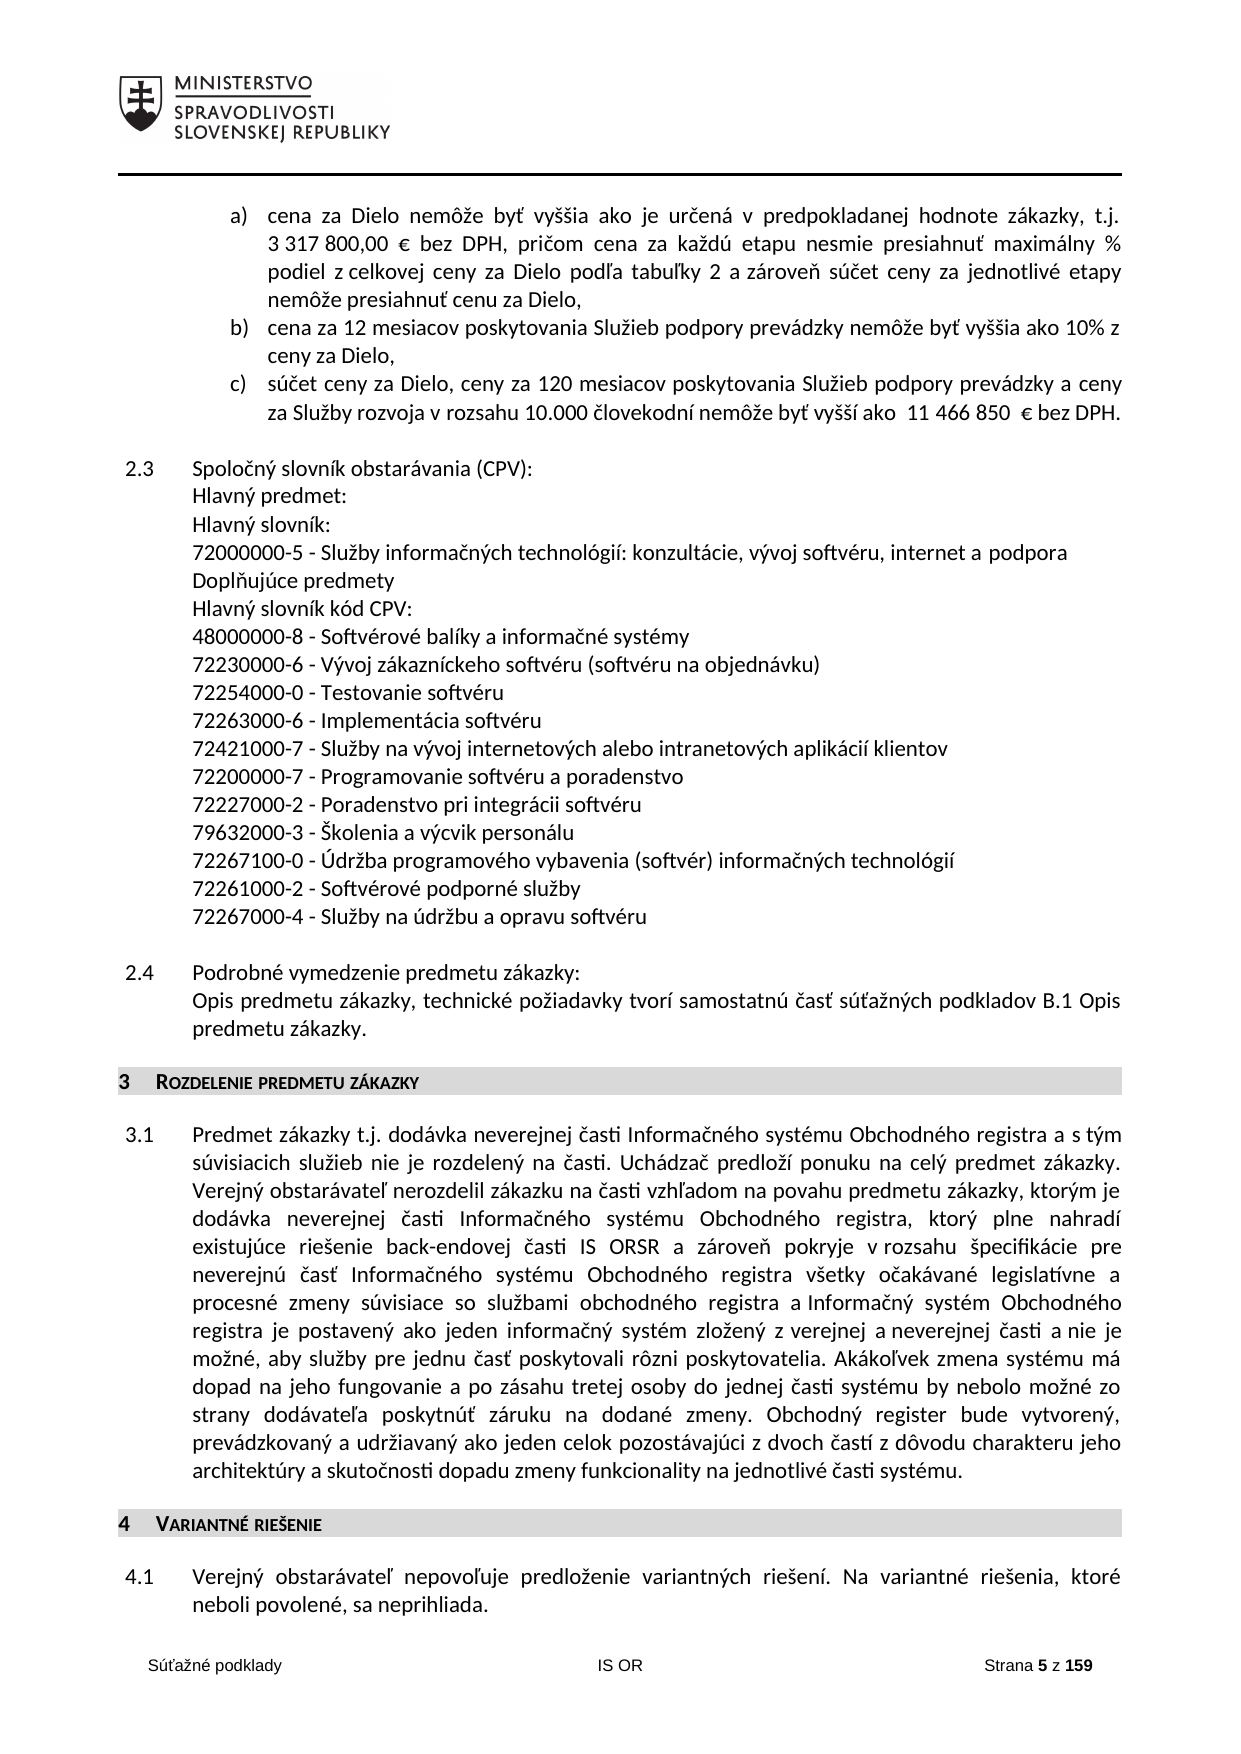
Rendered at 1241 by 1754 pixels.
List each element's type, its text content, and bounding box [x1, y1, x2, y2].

text Opis predmetu zákazky, technické požiadavky tvorí samostatnú časť súťažných podkladov B.1 Opis predmetu zákazky. [192, 986, 1122, 1042]
text Doplňujúce predmety [192, 566, 1122, 594]
text 72267000-4 - Služby na údržbu a opravu softvéru [192, 902, 1122, 930]
text 72263000-6 - Implementácia softvéru [192, 706, 1122, 734]
list cena za Dielo nemôže byť vyššia ako je určená v predpokladanej hodnote zákazky, t.j. 3 317 800,00 € bez DPH, pričom cena za každú etapu nesmie presiahnuť maximálny % podiel z celkovej ceny za Dielo podľa tabuľky 2 a zároveň súčet ceny za jednotlivé etapy nemôže presiahnuť cenu za Dielo, [230, 201, 1122, 313]
text Hlavný predmet: [192, 482, 1122, 510]
list Predmet zákazky t.j. dodávka neverejnej časti Informačného systému Obchodného registra a s tým súvisiacich služieb nie je rozdelený na časti. Uchádzač predloží ponuku na celý predmet zákazky. Verejný obstarávateľ nerozdelil zákazku na časti vzhľadom na povahu predmetu zákazky, ktorým je dodávka neverejnej časti Informačného systému Obchodného registra, ktorý plne nahradí existujúce riešenie back-endovej časti IS ORSR a zároveň pokryje v rozsahu špecifikácie pre neverejnú časť Informačného systému Obchodného registra všetky očakávané legislatívne a procesné zmeny súvisiace so službami obchodného registra a Informačný systém Obchodného registra je postavený ako jeden informačný systém zložený z verejnej a neverejnej časti a nie je možné, aby služby pre jednu časť poskytovali rôzni poskytovatelia. Akákoľvek zmena systému má dopad na jeho fungovanie a po zásahu tretej osoby do jednej časti systému by nebolo možné zo strany dodávateľa poskytnúť záruku na dodané zmeny. Obchodný register bude vytvorený, prevádzkovaný a udržiavaný ako jeden celok pozostávajúci z dvoch častí z dôvodu charakteru jeho architektúry a skutočnosti dopadu zmeny funkcionality na jednotlivé časti systému. [125, 1120, 1122, 1484]
text 72200000-7 - Programovanie softvéru a poradenstvo [192, 762, 1122, 790]
text 72227000-2 - Poradenstvo pri integrácii softvéru [192, 790, 1122, 818]
text 72000000-5 - Služby informačných technológií: konzultácie, vývoj softvéru, internet a podpora [192, 538, 1122, 566]
text Hlavný slovník kód CPV: [192, 594, 1122, 622]
list Spoločný slovník obstarávania (CPV): [125, 454, 1122, 482]
list Podrobné vymedzenie predmetu zákazky: [125, 958, 1122, 986]
text 72267100-0 - Údržba programového vybavenia (softvér) informačných technológií [192, 846, 1122, 874]
text 79632000-3 - Školenia a výcvik personálu [192, 818, 1122, 846]
list súčet ceny za Dielo, ceny za 120 mesiacov poskytovania Služieb podpory prevádzky a ceny za Služby rozvoja v rozsahu 10.000 človekodní nemôže byť vyšší ako 11 466 850 € bez DPH. [230, 369, 1122, 426]
text 72261000-2 - Softvérové podporné služby [192, 874, 1122, 902]
subtitle Rozdelenie predmetu zákazky [118, 1067, 1122, 1095]
text Hlavný slovník: [192, 510, 1122, 538]
text 48000000-8 - Softvérové balíky a informačné systémy [192, 622, 1122, 650]
subtitle Variantné riešenie [118, 1509, 1122, 1537]
list Verejný obstarávateľ nepovoľuje predloženie variantných riešení. Na variantné riešenia, ktoré neboli povolené, sa neprihliada. [125, 1562, 1122, 1618]
text 72421000-7 - Služby na vývoj internetových alebo intranetových aplikácií klientov [192, 734, 1122, 762]
text 72254000-0 - Testovanie softvéru [192, 678, 1122, 706]
picture [118, 73, 390, 144]
list cena za 12 mesiacov poskytovania Služieb podpory prevádzky nemôže byť vyššia ako 10% z ceny za Dielo, [230, 313, 1122, 369]
text 72230000-6 - Vývoj zákazníckeho softvéru (softvéru na objednávku) [192, 650, 1122, 678]
